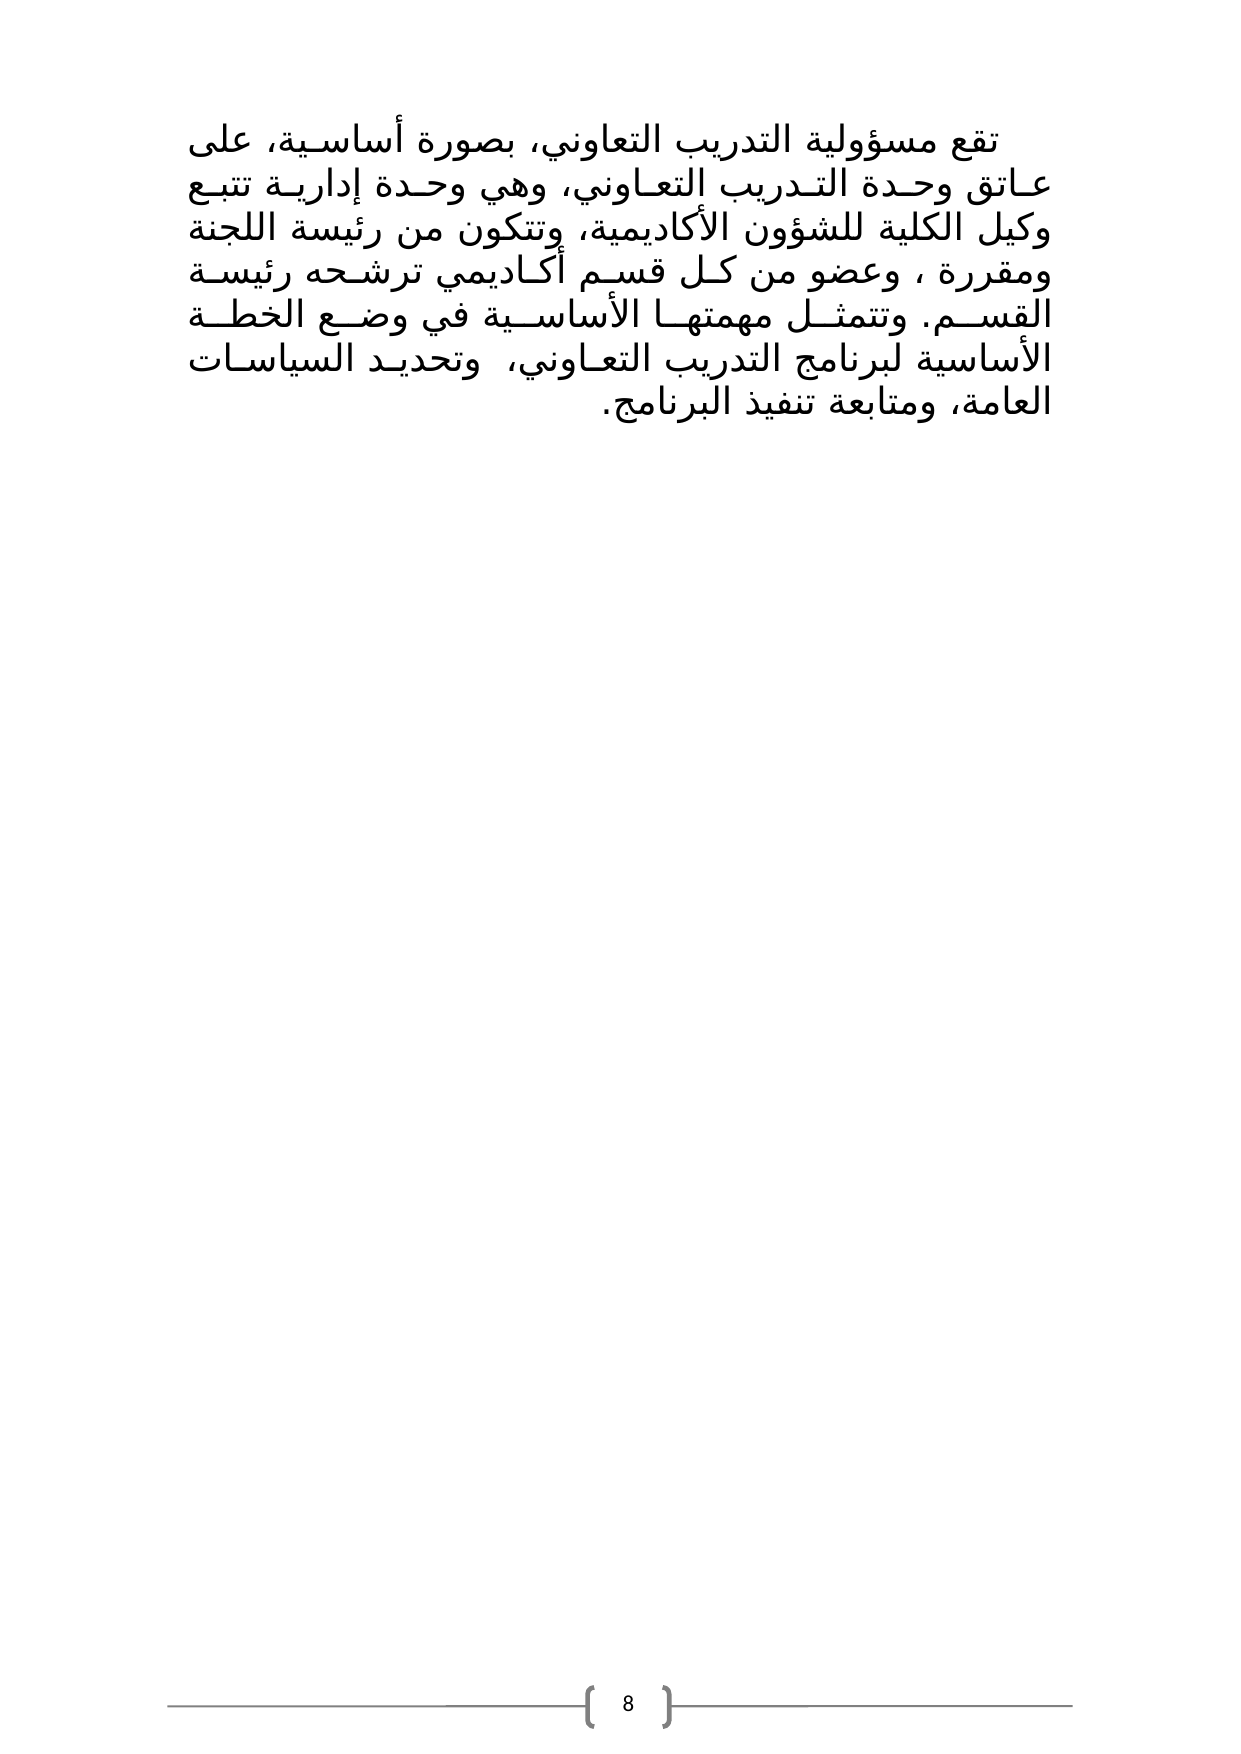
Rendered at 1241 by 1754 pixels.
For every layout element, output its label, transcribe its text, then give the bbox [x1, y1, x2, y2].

text تقع مسؤولية التدريب التعاوني، بصورة أساسية، على عاتق وحدة التدريب التعاوني، وهي وحدة إدارية تتبع وكيل الكلية للشؤون الأكاديمية، وتتكون من رئيسة اللجنة ومقررة ، وعضو من كل قسم أكاديمي ترشحه رئيسة القسم. وتتمثل مهمتها الأساسية في وضع الخطة الأساسية لبرنامج التدريب التعاوني، وتحديد السياسات العامة، ومتابعة تنفيذ البرنامج. [187, 118, 1053, 424]
